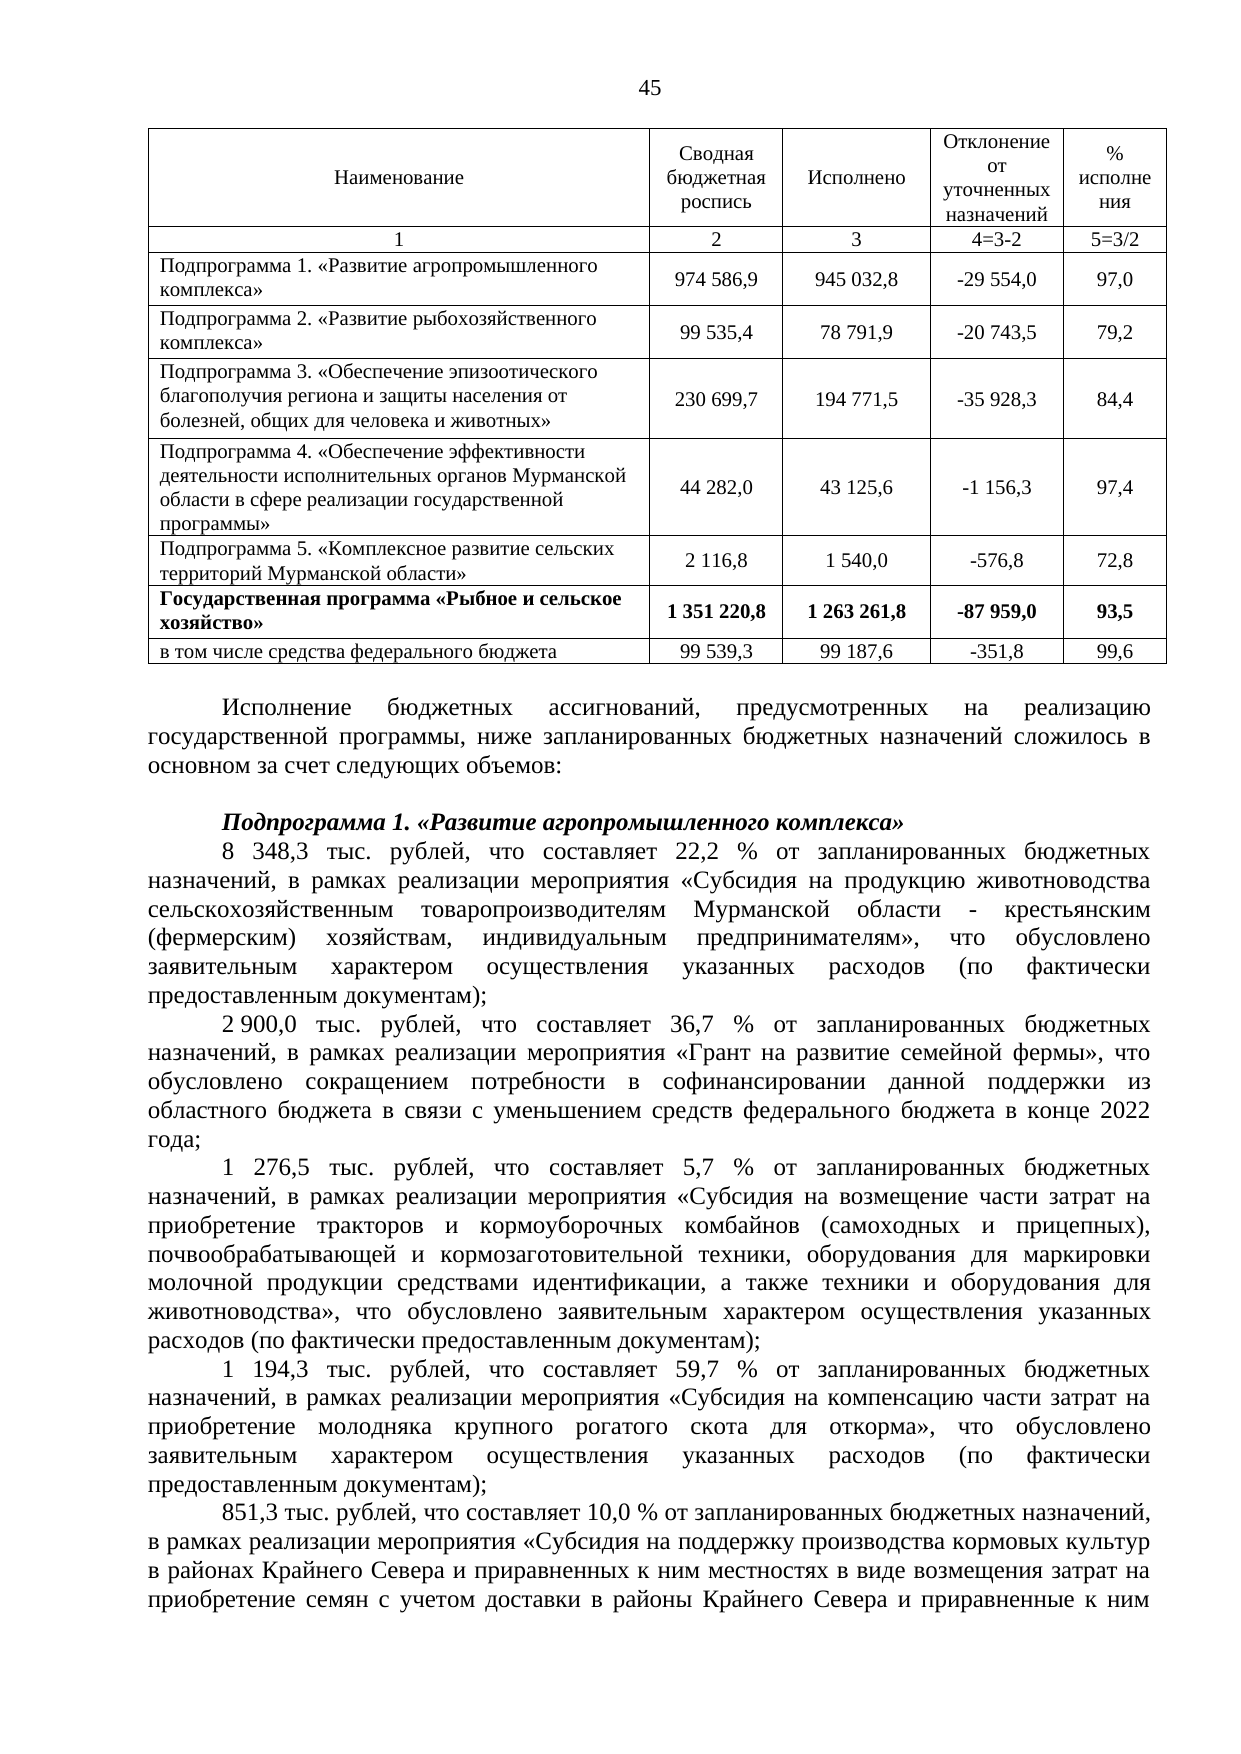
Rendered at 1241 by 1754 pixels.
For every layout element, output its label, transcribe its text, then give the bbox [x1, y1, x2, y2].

text 1 276,5 тыс. рублей, что составляет 5,7 % от запланированных бюджетных назначений, в рамках реализации мероприятия «Субсидия на возмещение части затрат на приобретение тракторов и кормоуборочных комбайнов (самоходных и прицепных), почвообрабатывающей и кормозаготовительной техники, оборудования для маркировки молочной продукции средствами идентификации, а также техники и оборудования для животноводства», что обусловлено заявительным характером осуществления указанных расходов (по фактически предоставленным документам); [148, 1152, 1152, 1354]
table_cell 974 586,9 [650, 253, 782, 305]
table_header Сводная бюджетная роспись [650, 129, 782, 226]
table_cell Подпрограмма 3. «Обеспечение эпизоотического благополучия региона и защиты населения от болезней, общих для человека и животных» [149, 359, 649, 438]
table_header Наименование [149, 129, 649, 226]
table_cell Подпрограмма 2. «Развитие рыбохозяйственного комплекса» [149, 306, 649, 358]
table_cell -35 928,3 [931, 359, 1063, 438]
text 2 900,0 тыс. рублей, что составляет 36,7 % от запланированных бюджетных назначений, в рамках реализации мероприятия «Грант на развитие семейной фермы», что обусловлено сокращением потребности в софинансировании данной поддержки из областного бюджета в связи с уменьшением средств федерального бюджета в конце 2022 года; [148, 1009, 1152, 1152]
table_cell 1 540,0 [783, 536, 930, 584]
table_cell 194 771,5 [783, 359, 930, 438]
table_cell 43 125,6 [783, 439, 930, 535]
text 1 194,3 тыс. рублей, что составляет 59,7 % от запланированных бюджетных назначений, в рамках реализации мероприятия «Субсидия на компенсацию части затрат на приобретение молодняка крупного рогатого скота для откорма», что обусловлено заявительным характером осуществления указанных расходов (по фактически предоставленным документам); [148, 1354, 1152, 1497]
table_cell -20 743,5 [931, 306, 1063, 358]
table_cell 84,4 [1064, 359, 1166, 438]
table_cell 2 116,8 [650, 536, 782, 584]
table_cell 78 791,9 [783, 306, 930, 358]
table_cell в том числе средства федерального бюджета [149, 639, 649, 663]
table_cell 1 351 220,8 [650, 586, 782, 638]
table_cell -1 156,3 [931, 439, 1063, 535]
table_header Отклонение от уточненных назначений [931, 129, 1063, 226]
text Исполнение бюджетных ассигнований, предусмотренных на реализацию государственной программы, ниже запланированных бюджетных назначений сложилось в основном за счет следующих объемов: [148, 692, 1152, 779]
table_cell -576,8 [931, 536, 1063, 584]
table_header Исполнено [783, 129, 930, 226]
table_cell 79,2 [1064, 306, 1166, 358]
table_cell 99,6 [1064, 639, 1166, 663]
table_cell 1 263 261,8 [783, 586, 930, 638]
table_cell Подпрограмма 4. «Обеспечение эффективности деятельности исполнительных органов Мурманской области в сфере реализации государственной программы» [149, 439, 649, 535]
table_cell 99 187,6 [783, 639, 930, 663]
table_cell Подпрограмма 1. «Развитие агропромышленного комплекса» [149, 253, 649, 305]
table_cell 93,5 [1064, 586, 1166, 638]
table_cell 99 535,4 [650, 306, 782, 358]
table_cell Государственная программа «Рыбное и сельское хозяйство» [149, 586, 649, 638]
table_cell 230 699,7 [650, 359, 782, 438]
text 8 348,3 тыс. рублей, что составляет 22,2 % от запланированных бюджетных назначений, в рамках реализации мероприятия «Субсидия на продукцию животноводства сельскохозяйственным товаропроизводителям Мурманской области - крестьянским (фермерским) хозяйствам, индивидуальным предпринимателям», что обусловлено заявительным характером осуществления указанных расходов (по фактически предоставленным документам); [148, 836, 1152, 1009]
text Подпрограмма 1. «Развитие агропромышленного комплекса» [148, 807, 1152, 836]
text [148, 1497, 1152, 1612]
table_cell 1 [149, 227, 649, 252]
table_cell -87 959,0 [931, 586, 1063, 638]
table_header % исполнения [1064, 129, 1166, 226]
table_cell 2 [650, 227, 782, 252]
table_cell -29 554,0 [931, 253, 1063, 305]
table_cell 5=3/2 [1064, 227, 1166, 252]
table_cell 97,4 [1064, 439, 1166, 535]
table_cell Подпрограмма 5. «Комплексное развитие сельских территорий Мурманской области» [149, 536, 649, 584]
table_cell 72,8 [1064, 536, 1166, 584]
table_cell 945 032,8 [783, 253, 930, 305]
table_cell 3 [783, 227, 930, 252]
table_cell 4=3-2 [931, 227, 1063, 252]
table_cell 99 539,3 [650, 639, 782, 663]
table_cell 44 282,0 [650, 439, 782, 535]
table_cell -351,8 [931, 639, 1063, 663]
table_cell 97,0 [1064, 253, 1166, 305]
